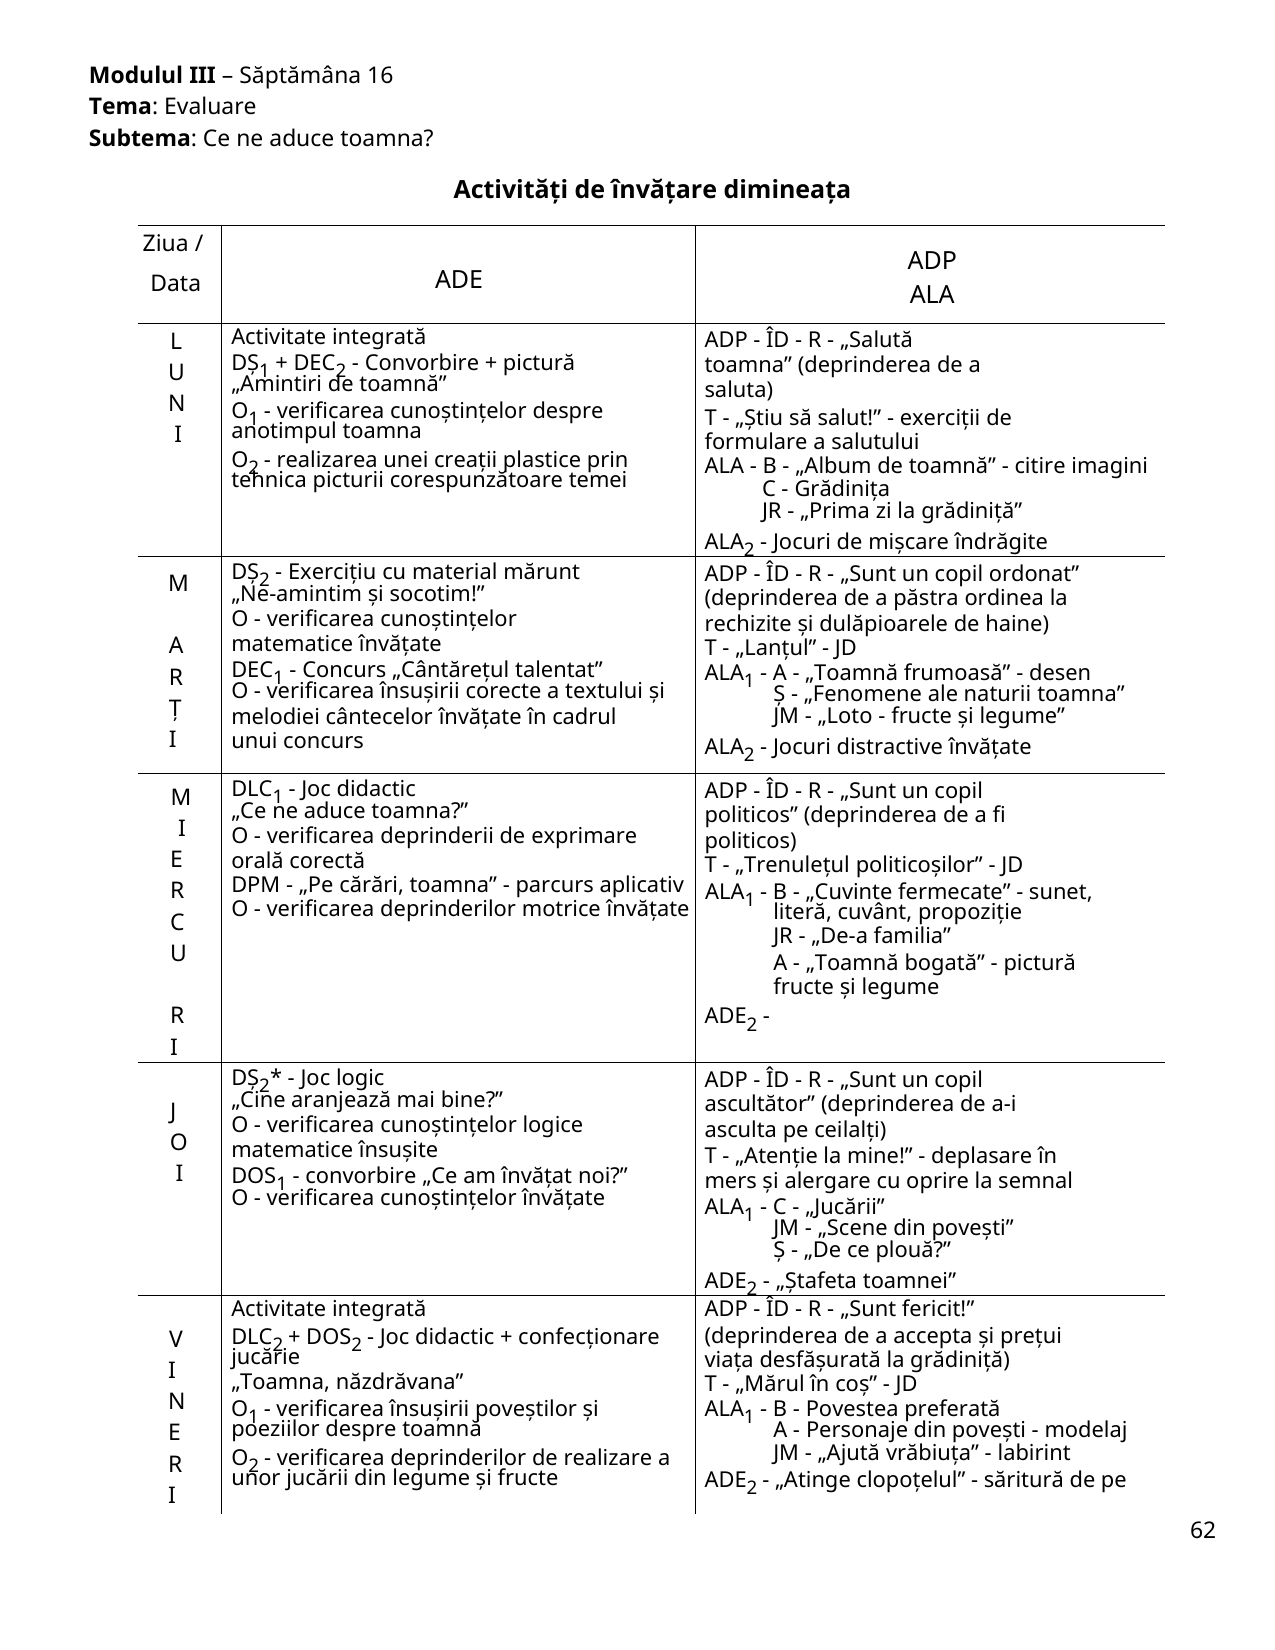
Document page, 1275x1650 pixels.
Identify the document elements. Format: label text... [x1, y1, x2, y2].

table_cell M I E R C U R I [138, 774, 221, 1062]
table_cell ADP - ÎD - R - „Sunt un copil ordonat” (deprinderea de a păstra ordinea la rechizite și dulăpioarele de haine) T - „Lanțul” - JD ALA1 - A - „Toamnă frumoasă” - desen Ș - „Fenomene ale naturii toamna” JM - „Loto - fructe și legume” ALA2 - Jocuri distractive învățate [696, 557, 1165, 773]
table_cell L U N I [138, 324, 221, 556]
table_header ADP ALA [696, 226, 1165, 323]
table_cell DȘ2 - Exercițiu cu material mărunt „Ne-amintim și socotim!” O - veriﬁcarea cunoștințelor matematice învățate DEC1 - Concurs „Cântărețul talentat” O - veriﬁcarea însușirii corecte a textului și melodiei cântecelor învățate în cadrul unui concurs [222, 557, 695, 773]
table_cell ADP - ÎD - R - „Salută toamna” (deprinderea de a saluta) T - „Știu să salut!” - exerciții de formulare a salutului ALA - B - „Album de toamnă” - citire imagini C - Grădinița JR - „Prima zi la grădiniță” ALA2 - Jocuri de mișcare îndrăgite [696, 324, 1165, 556]
table_cell ADP - ÎD - R - „Sunt un copil ascultător” (deprinderea de a-i asculta pe ceilalți) T - „Atenție la mine!” - deplasare în mers și alergare cu oprire la semnal ALA1 - C - „Jucării” JM - „Scene din povești” Ș - „De ce plouă?” ADE2 - „Ștafeta toamnei” [696, 1063, 1165, 1295]
table_cell J O I [138, 1063, 221, 1295]
table_header Ziua / Data [138, 226, 221, 323]
text Activități de învățare dimineața [89, 172, 1216, 206]
table_cell DLC1 - Joc didactic „Ce ne aduce toamna?” O - veriﬁcarea deprinderii de exprimare orală corectă DPM - „Pe cărări, toamna” - parcurs aplicativ O - veriﬁcarea deprinderilor motrice învățate [222, 774, 695, 1062]
text Subtema: Ce ne aduce toamna? [89, 122, 1216, 153]
table_header ADE [222, 226, 695, 323]
table_cell DȘ2* - Joc logic „Cine aranjează mai bine?” O - veriﬁcarea cunoștințelor logice matematice însușite DOS1 - convorbire „Ce am învățat noi?” O - veriﬁcarea cunoștințelor învățate [222, 1063, 695, 1295]
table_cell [222, 1296, 695, 1514]
text Tema: Evaluare [89, 90, 1205, 122]
table_cell Activitate integrată DȘ1 + DEC2 - Convorbire + pictură „Amintiri de toamnă” O1 - veriﬁcarea cunoștințelor despre anotimpul toamna O2 - realizarea unei creații plastice prin tehnica picturii corespunzătoare temei [222, 324, 695, 556]
table_cell M A R Ț I [138, 557, 221, 773]
table_cell ADP - ÎD - R - „Sunt un copil politicos” (deprinderea de a ﬁ politicos) T - „Trenulețul politicoșilor” - JD ALA1 - B - „Cuvinte fermecate” - sunet, literă, cuvânt, propoziție JR - „De-a familia” A - „Toamnă bogată” - pictură fructe și legume ADE2 - [696, 774, 1165, 1062]
table_cell V I N E R I [138, 1296, 221, 1514]
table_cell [696, 1296, 1165, 1514]
text Modulul III – Săptămâna 16 [89, 59, 1205, 90]
